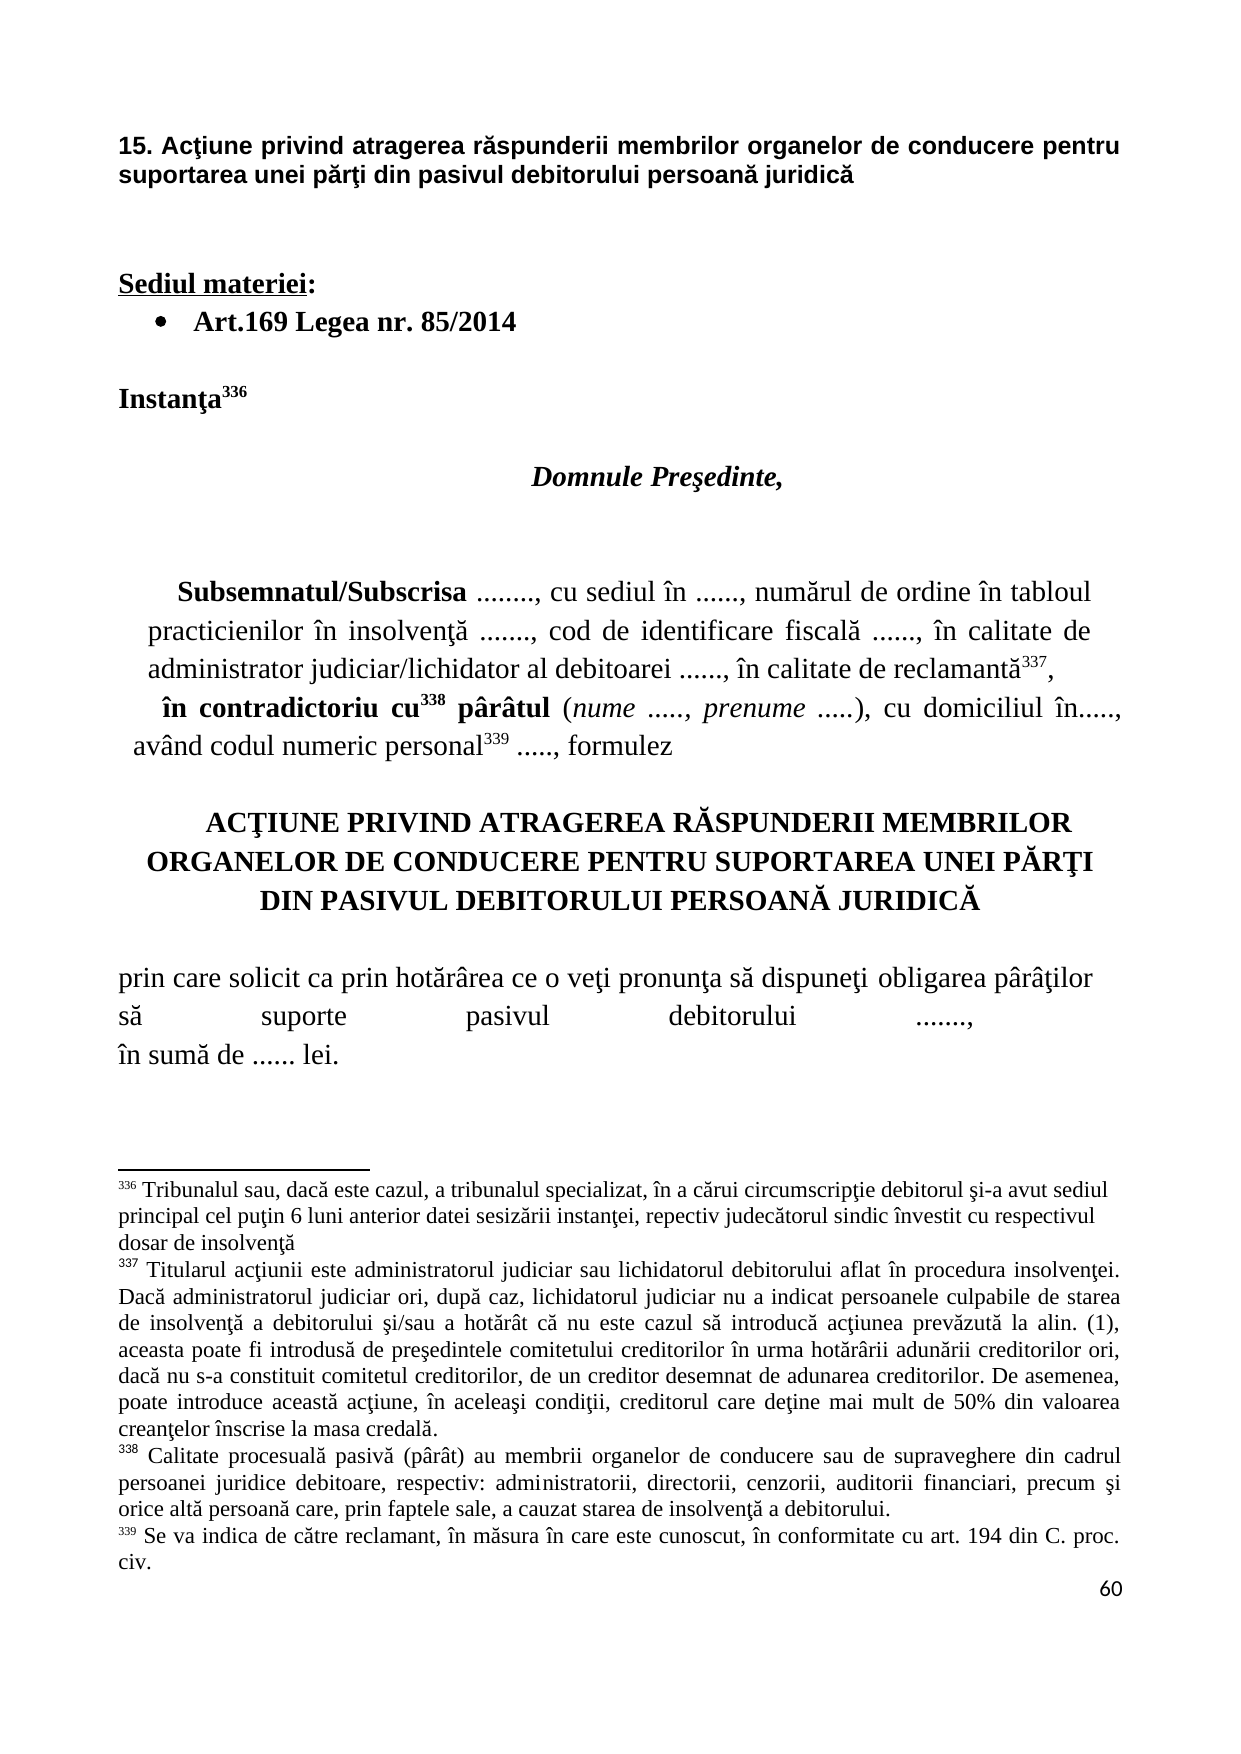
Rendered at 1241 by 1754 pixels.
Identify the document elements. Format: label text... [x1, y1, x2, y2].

list Art.169 Legea nr. 85/2014 [156, 304, 1122, 338]
text Subsemnatul/Subscrisa ........, cu sediul în ......, numărul de ordine în tabloul practicienilor în insolvenţă ......., cod de identificare fiscală ......, în calitate de administrator judiciar/lichidator al debitoarei ......, în calitate de reclamantă, [148, 574, 1093, 685]
text Sediul materiei: [118, 266, 1122, 299]
text Instanţa [118, 382, 1122, 415]
text Domnule Preşedinte, [156, 459, 1122, 492]
text în contradictoriu cu pârâtul (nume ....., prenume .....), cu domiciliul în....., având codul numeric personal ....., formulez [133, 690, 1122, 762]
subtitle 15. Acţiune privind atragerea răspunderii membrilor organelor de conducere pentru suportarea unei părţi din pasivul debitorului persoană juridică [118, 131, 1122, 189]
text prin care solicit ca prin hotărârea ce o veţi pronunţa să dispuneţi obligarea pârâţilor să suporte pasivul debitorului ......., în sumă de ...... lei. [118, 960, 1093, 1070]
text ACŢIUNE PRIVIND ATRAGEREA RĂSPUNDERII MEMBRILOR ORGANELOR DE CONDUCERE PENTRU SUPORTAREA UNEI PĂRŢI DIN PASIVUL DEBITORULUI PERSOANĂ JURIDICĂ [118, 806, 1122, 916]
